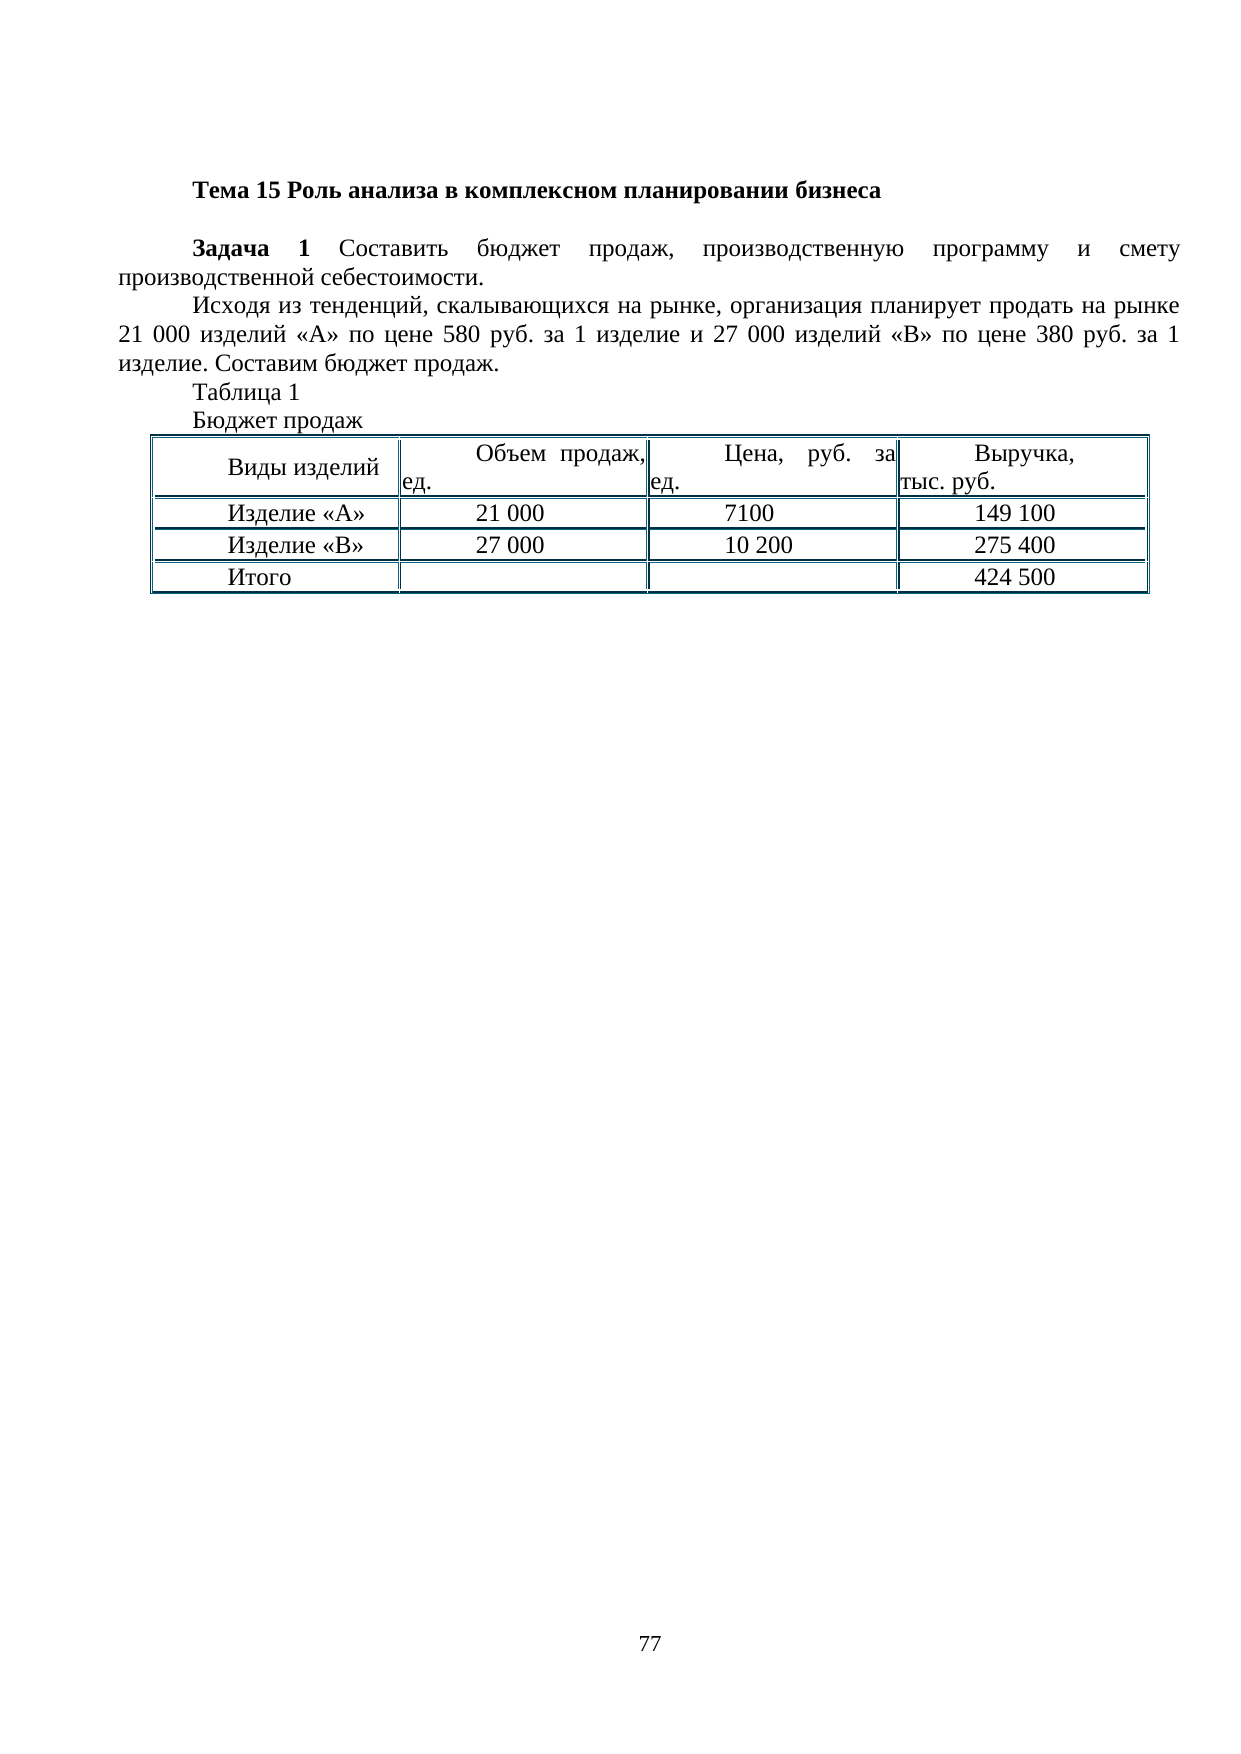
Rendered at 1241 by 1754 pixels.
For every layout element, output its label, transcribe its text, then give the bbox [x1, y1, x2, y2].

text Тема 15 Роль анализа в комплексном планировании бизнеса [118, 176, 1181, 204]
table_cell Итого [153, 559, 399, 591]
table_cell 424 500 [898, 559, 1147, 591]
table_cell 149 100 [900, 495, 1147, 527]
table_header Виды изделий [153, 438, 399, 495]
table_cell [400, 559, 648, 591]
table_header Объем продаж, ед. [400, 436, 648, 495]
table_cell 275 400 [900, 527, 1147, 559]
text Исходя из тенденций, скалывающихся на рынке, организация планирует продать на рынке 21 000 изделий «А» по цене 580 руб. за 1 изделие и 27 000 изделий «В» по цене 380 руб. за 1 изделие. Составим бюджет продаж. [118, 291, 1181, 377]
table_cell 7100 [650, 499, 896, 527]
text Таблица 1 [118, 377, 1181, 406]
table_cell 21 000 [401, 499, 646, 527]
table_cell 27 000 [401, 530, 646, 559]
table_header Выручка, тыс. руб. [898, 438, 1147, 495]
table_cell Изделие «В» [153, 527, 398, 559]
table_header Цена, руб. за ед. [648, 436, 898, 495]
text Бюджет продаж [118, 406, 1181, 434]
text Задача 1 Составить бюджет продаж, производственную программу и смету производственной себестоимости. [118, 233, 1181, 291]
table_cell 10 200 [650, 530, 896, 559]
table_cell [648, 559, 898, 591]
table_cell Изделие «А» [153, 495, 398, 527]
